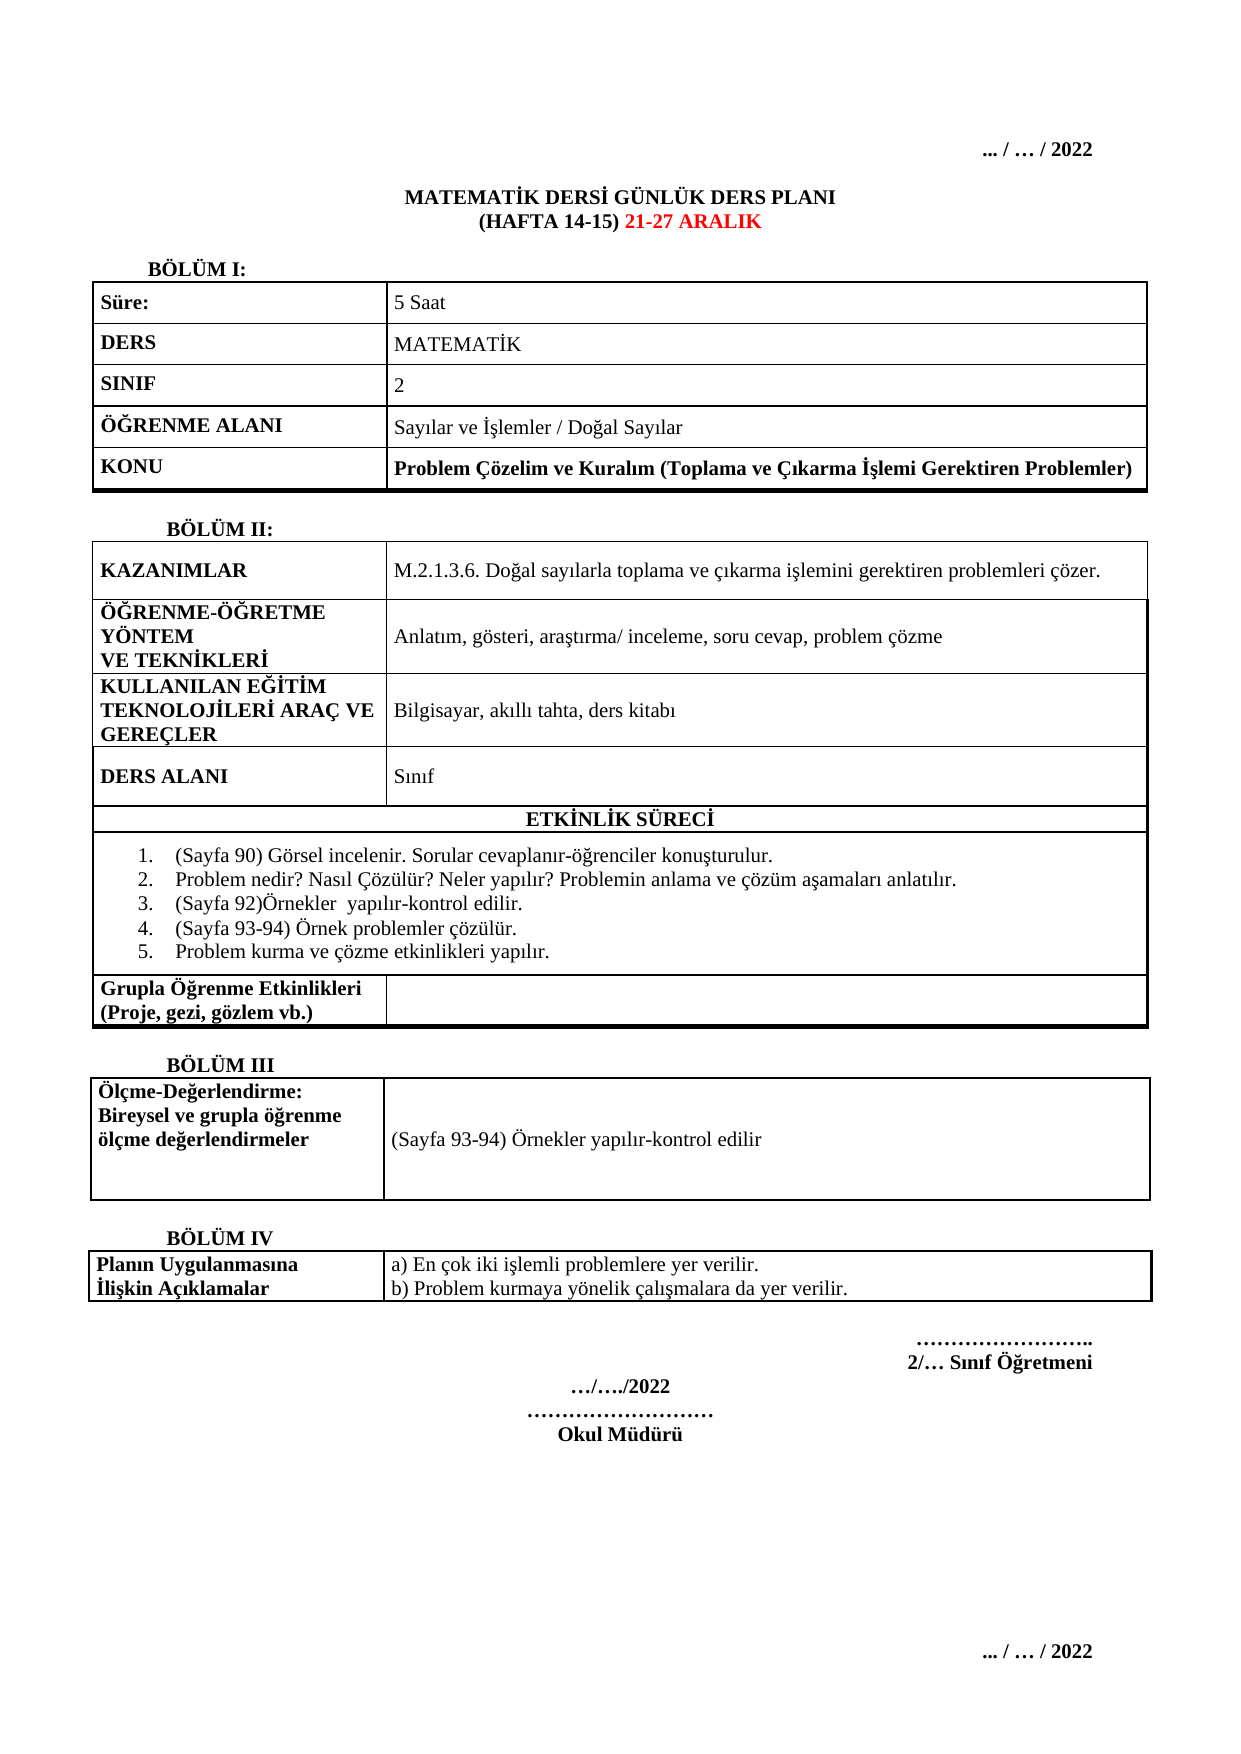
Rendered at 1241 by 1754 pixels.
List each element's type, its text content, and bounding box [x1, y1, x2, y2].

table_cell SINIF [94, 365, 386, 405]
table_cell ÖĞRENME ALANI [94, 407, 386, 447]
table_header a) En çok iki işlemli problemlere yer verilir. b) Problem kurmaya yönelik çalışmalara da yer verilir. [385, 1252, 1150, 1300]
text ... / … / 2022 [148, 137, 1092, 161]
text 2/… Sınıf Öğretmeni [148, 1350, 1092, 1374]
table_cell Bilgisayar, akıllı tahta, ders kitabı [387, 674, 1146, 746]
subtitle BÖLÜM III [148, 1053, 1092, 1077]
table_cell ÖĞRENME-ÖĞRETME YÖNTEM VE TEKNİKLERİ [93, 600, 386, 672]
table_cell KONU [94, 448, 386, 488]
table_header Süre: [94, 283, 386, 322]
subtitle BÖLÜM IV [148, 1226, 1092, 1249]
table_cell Grupla Öğrenme Etkinlikleri (Proje, gezi, gözlem vb.) [94, 976, 386, 1024]
table_cell Sayılar ve İşlemler / Doğal Sayılar [388, 407, 1146, 447]
table_header KAZANIMLAR [93, 542, 386, 599]
text …/…./2022 [148, 1374, 1092, 1398]
table_cell Problem Çözelim ve Kuralım (Toplama ve Çıkarma İşlemi Gerektiren Problemler) [388, 448, 1146, 488]
table_cell MATEMATİK [388, 324, 1146, 364]
table_header Planın Uygulanmasına İlişkin Açıklamalar [90, 1252, 383, 1300]
table_header M.2.1.3.6. Doğal sayılarla toplama ve çıkarma işlemini gerektiren problemleri çözer. [387, 542, 1147, 599]
text …………………….. [148, 1326, 1092, 1350]
table_cell ETKİNLİK SÜRECİ [94, 807, 1146, 831]
table_header 5 Saat [388, 283, 1146, 322]
text BÖLÜM II: [148, 517, 1092, 541]
table_cell (Sayfa 90) Görsel incelenir. Sorular cevaplanır-öğrenciler konuşturulur. Problem nedir? Nasıl Çözülür? Neler yapılır? Problemin anlama ve çözüm aşamaları anlatılır. (Sayfa 92)Örnekler yapılır-kontrol edilir. (Sayfa 93-94) Örnek problemler çözülür. Problem kurma ve çözme etkinlikleri yapılır. [94, 833, 1146, 974]
table_cell DERS [94, 324, 386, 364]
table_cell Anlatım, gösteri, araştırma/ inceleme, soru cevap, problem çözme [387, 600, 1146, 672]
text BÖLÜM I: [148, 257, 1092, 281]
text Okul Müdürü [148, 1422, 1092, 1446]
text (HAFTA 14-15) 21-27 ARALIK [148, 209, 1092, 233]
text ……………………… [148, 1398, 1092, 1422]
text MATEMATİK DERSİ GÜNLÜK DERS PLANI [148, 185, 1092, 209]
table_cell Sınıf [387, 747, 1146, 805]
table_cell [387, 976, 1146, 1024]
table_cell DERS ALANI [94, 747, 386, 805]
table_cell 2 [388, 365, 1146, 405]
table_header Ölçme-Değerlendirme: Bireysel ve grupla öğrenme ölçme değerlendirmeler [92, 1079, 383, 1199]
text ... / … / 2022 [148, 1639, 1092, 1663]
table_cell KULLANILAN EĞİTİM TEKNOLOJİLERİ ARAÇ VE GEREÇLER [93, 674, 386, 746]
table_header (Sayfa 93-94) Örnekler yapılır-kontrol edilir [385, 1079, 1149, 1199]
